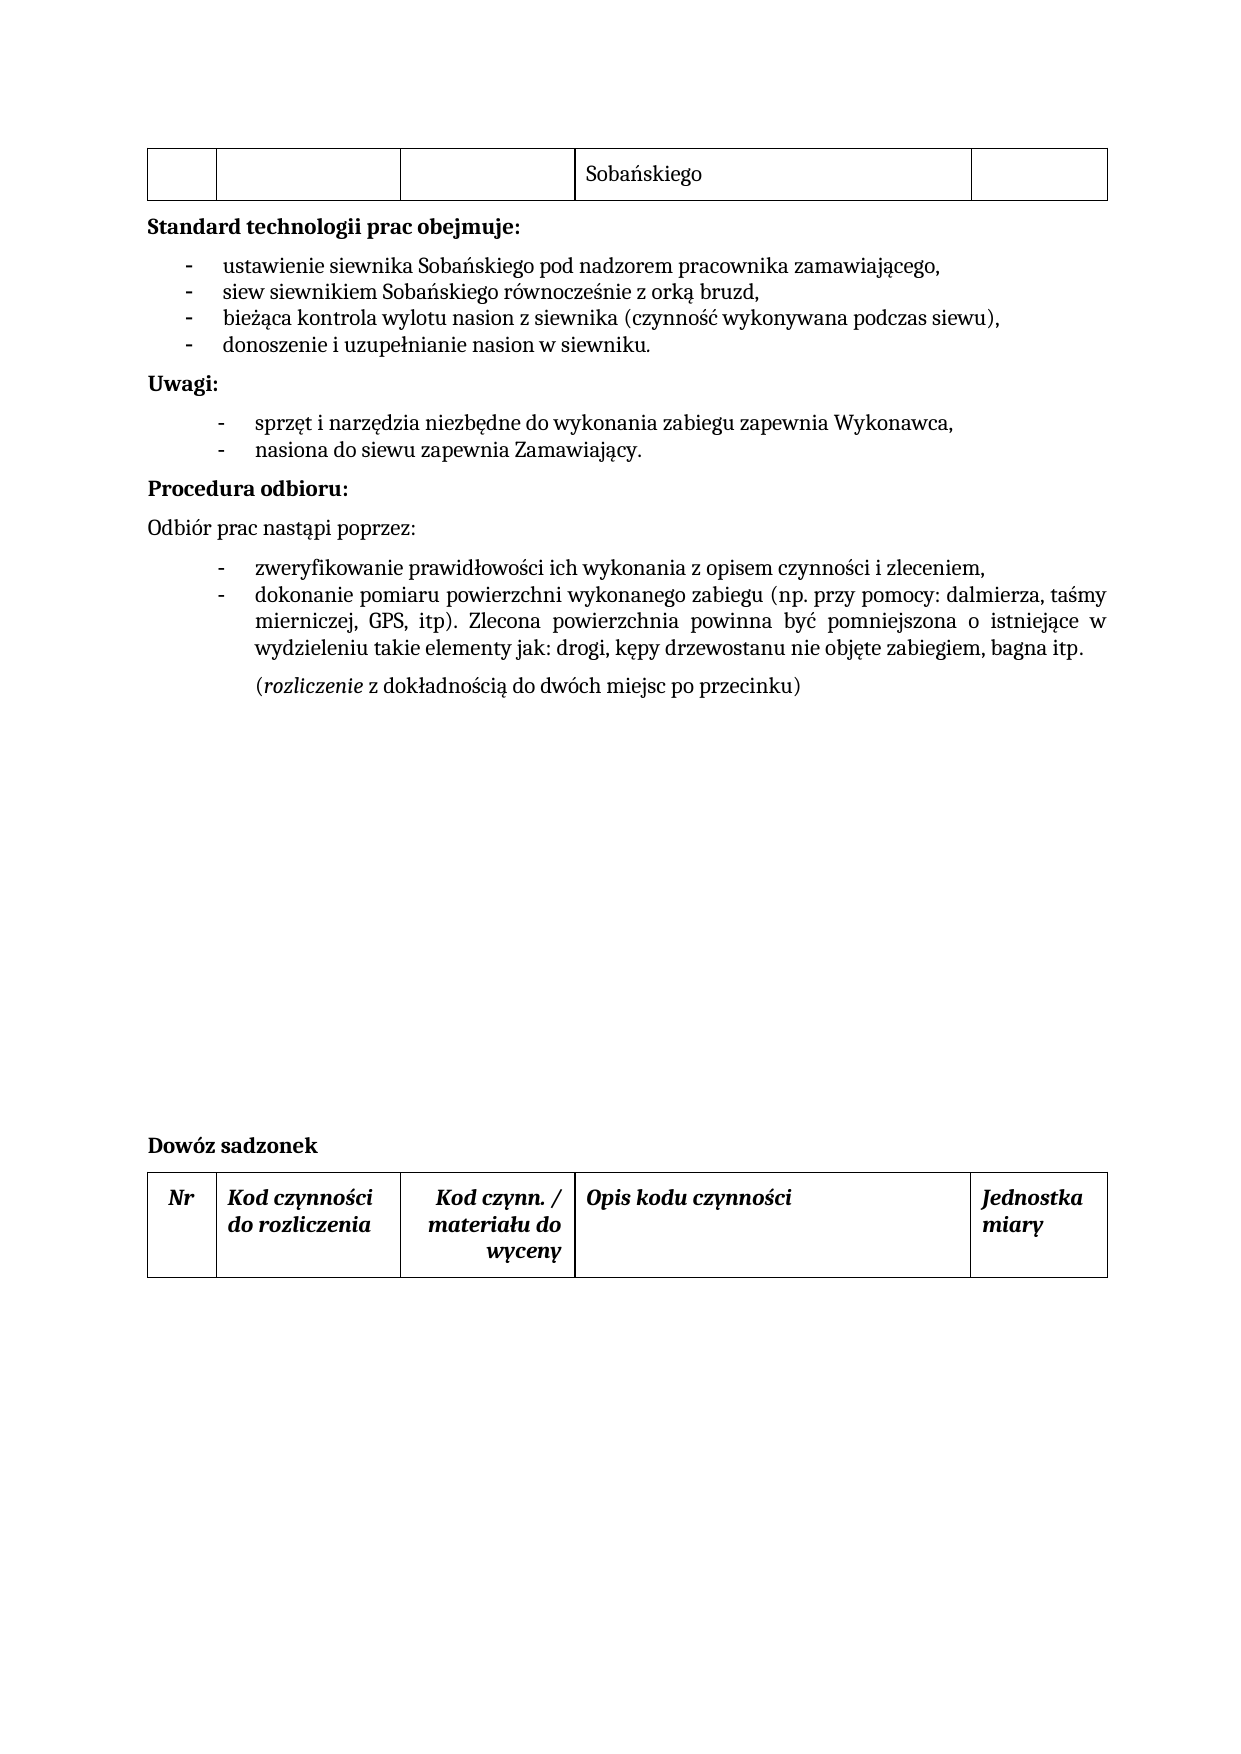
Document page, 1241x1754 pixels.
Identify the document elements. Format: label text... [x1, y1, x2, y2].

list bieżąca kontrola wylotu nasion z siewnika (czynność wykonywana podczas siewu), [185, 305, 1107, 331]
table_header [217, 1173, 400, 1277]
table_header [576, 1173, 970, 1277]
list dokonanie pomiaru powierzchni wykonanego zabiegu (np. przy pomocy: dalmierza, taśmy mierniczej, GPS, itp). Zlecona powierzchnia powinna być pomniejszona o istniejące w wydzieleniu takie elementy jak: drogi, kępy drzewostanu nie objęte zabiegiem, bagna itp. [217, 581, 1107, 661]
text Odbiór prac nastąpi poprzez: [148, 515, 1107, 541]
text Uwagi: [148, 370, 1107, 397]
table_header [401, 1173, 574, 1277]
list siew siewnikiem Sobańskiego równocześnie z orką bruzd, [185, 279, 1107, 305]
list donoszenie i uzupełnianie nasion w siewniku. [185, 331, 1107, 358]
text Standard technologii prac obejmuje: [148, 213, 1107, 240]
list nasiona do siewu zapewnia Zamawiający. [217, 436, 1107, 463]
list ustawienie siewnika Sobańskiego pod nadzorem pracownika zamawiającego, [185, 252, 1107, 279]
text Procedura odbioru: [148, 476, 1107, 502]
text Dowóz sadzonek [148, 1133, 1107, 1159]
list sprzęt i narzędzia niezbędne do wykonania zabiegu zapewnia Wykonawca, [217, 409, 1107, 436]
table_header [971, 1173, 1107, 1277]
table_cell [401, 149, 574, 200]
list zweryfikowanie prawidłowości ich wykonania z opisem czynności i zleceniem, [217, 554, 1107, 581]
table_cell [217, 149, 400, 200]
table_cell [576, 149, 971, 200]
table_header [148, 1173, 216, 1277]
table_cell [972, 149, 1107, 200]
text (rozliczenie z dokładnością do dwóch miejsc po przecinku) [181, 673, 1107, 700]
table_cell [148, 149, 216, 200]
